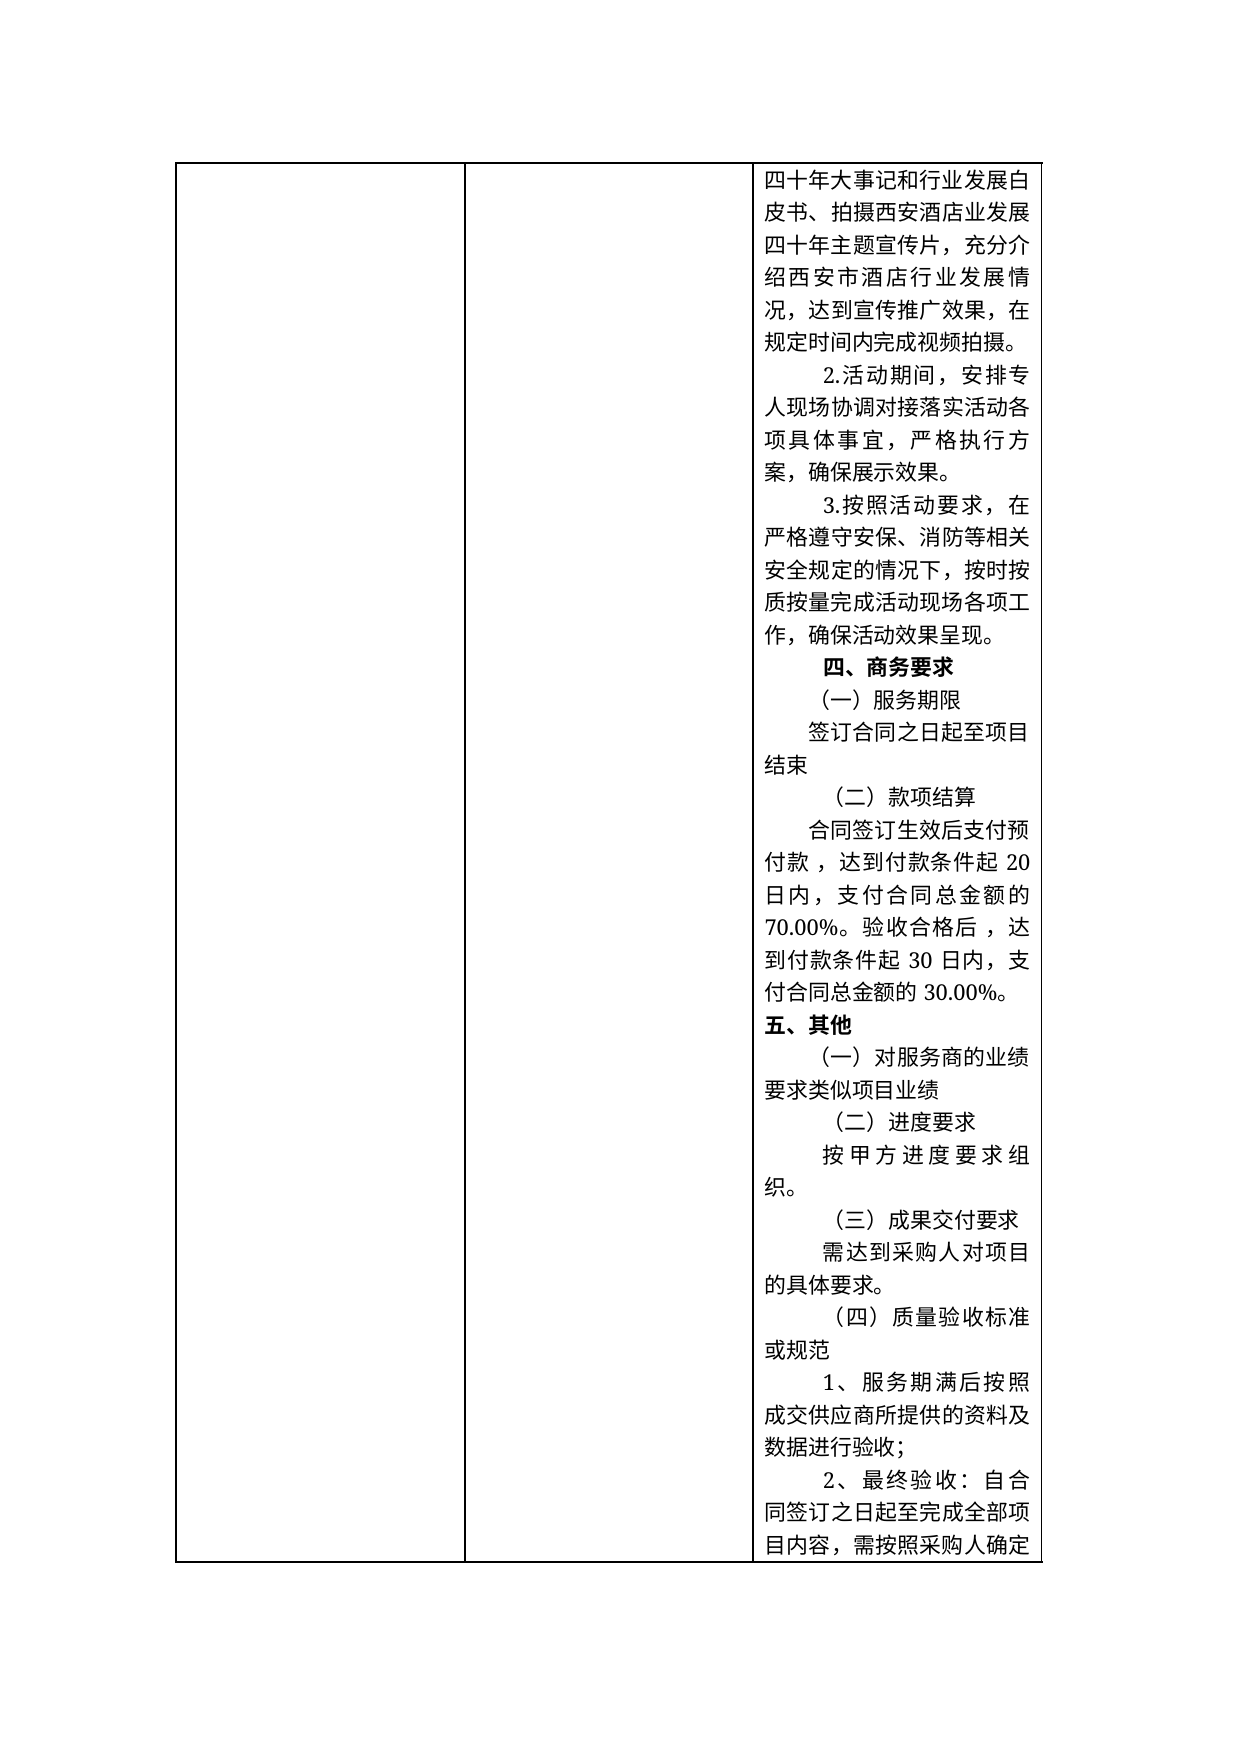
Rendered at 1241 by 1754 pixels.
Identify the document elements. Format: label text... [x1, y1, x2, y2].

table_cell [177, 164, 464, 1561]
table_cell 1 [466, 164, 752, 1561]
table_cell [754, 164, 1041, 1561]
